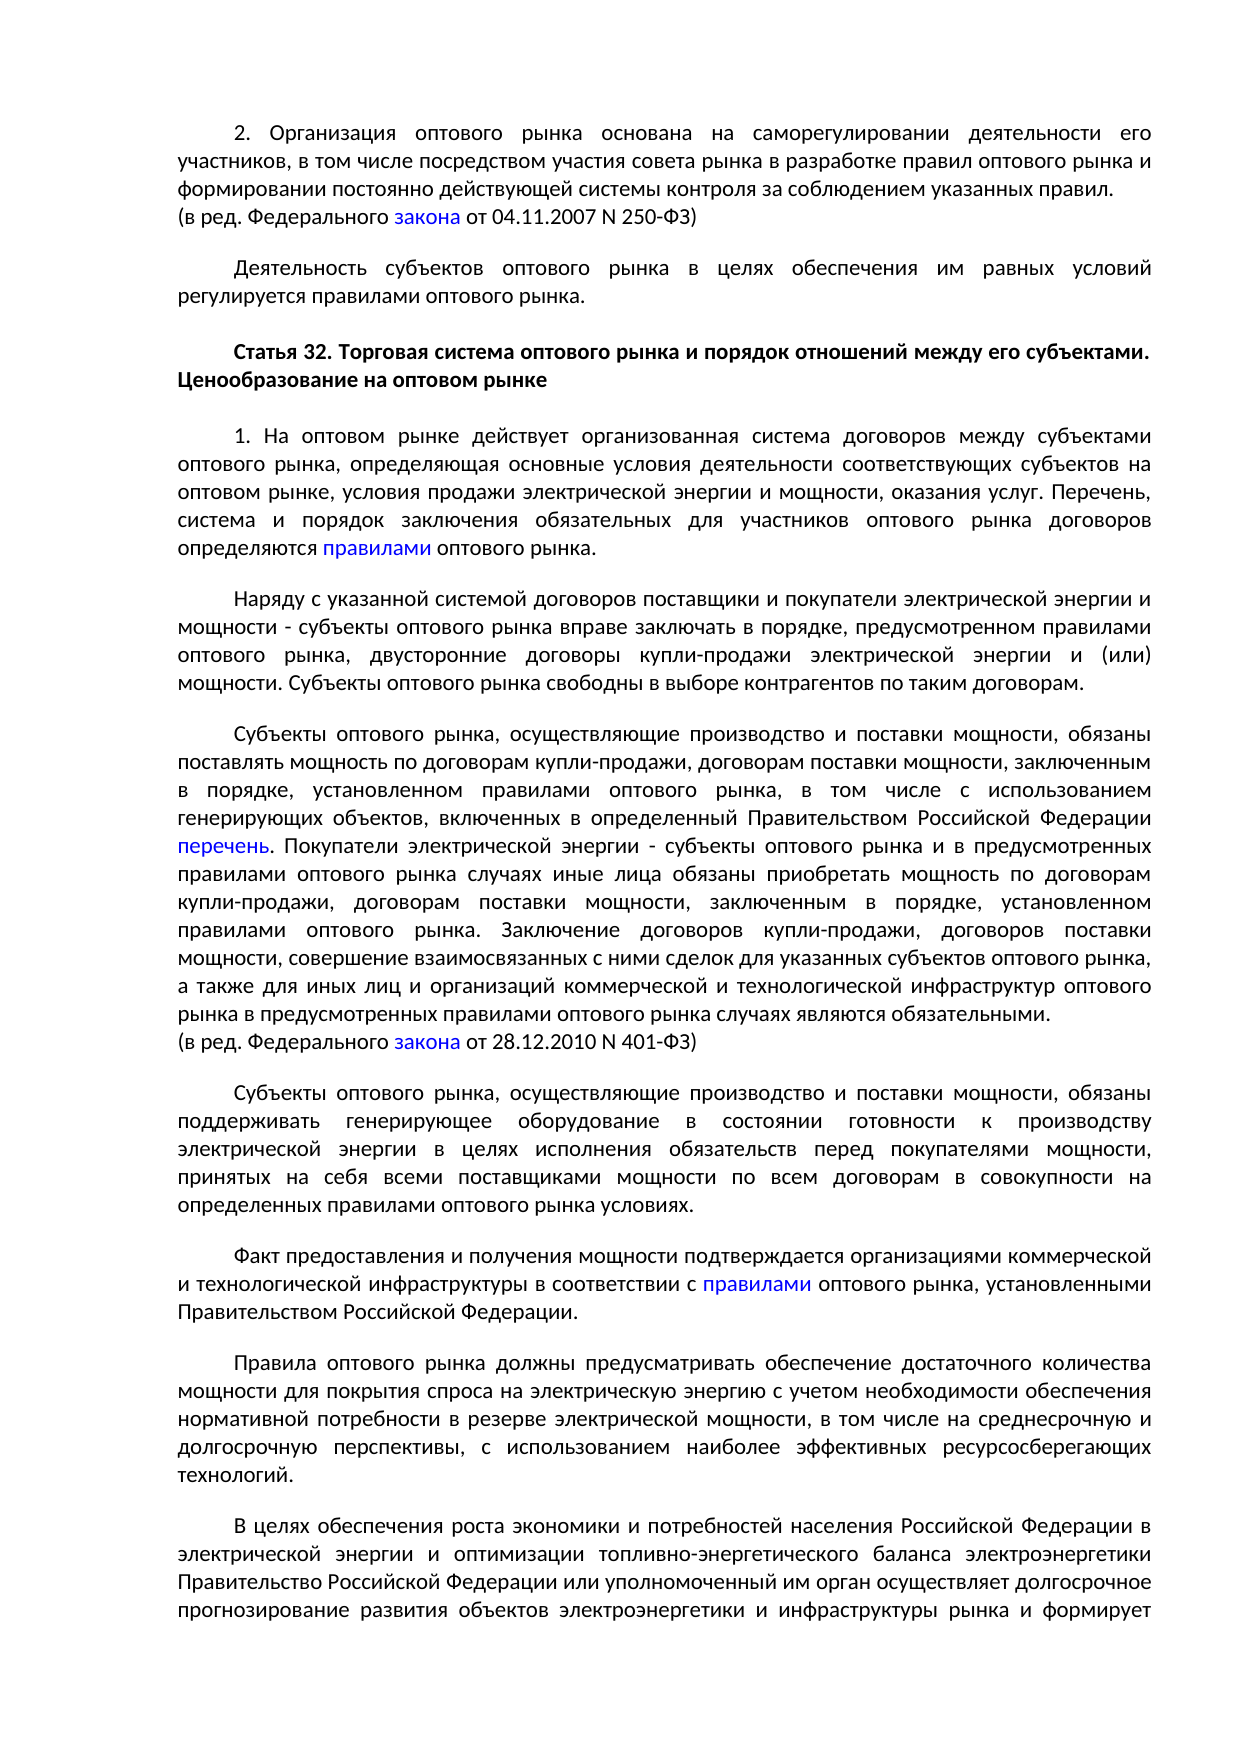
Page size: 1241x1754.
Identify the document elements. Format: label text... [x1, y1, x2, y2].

text Наряду с указанной системой договоров поставщики и покупатели электрической энергии и мощности - субъекты оптового рынка вправе заключать в порядке, предусмотренном правилами оптового рынка, двусторонние договоры купли-продажи электрической энергии и (или) мощности. Субъекты оптового рынка свободны в выборе контрагентов по таким договорам. [177, 584, 1152, 696]
text Субъекты оптового рынка, осуществляющие производство и поставки мощности, обязаны поддерживать генерирующее оборудование в состоянии готовности к производству электрической энергии в целях исполнения обязательств перед покупателями мощности, принятых на себя всеми поставщиками мощности по всем договорам в совокупности на определенных правилами оптового рынка условиях. [177, 1078, 1152, 1218]
text Факт предоставления и получения мощности подтверждается организациями коммерческой и технологической инфраструктуры в соответствии с правилами оптового рынка, установленными Правительством Российской Федерации. [177, 1241, 1152, 1326]
text (в ред. Федерального закона от 04.11.2007 N 250-ФЗ) [177, 202, 1152, 230]
text 1. На оптовом рынке действует организованная система договоров между субъектами оптового рынка, определяющая основные условия деятельности соответствующих субъектов на оптовом рынке, условия продажи электрической энергии и мощности, оказания услуг. Перечень, система и порядок заключения обязательных для участников оптового рынка договоров определяются правилами оптового рынка. [177, 421, 1152, 561]
text Субъекты оптового рынка, осуществляющие производство и поставки мощности, обязаны поставлять мощность по договорам купли-продажи, договорам поставки мощности, заключенным в порядке, установленном правилами оптового рынка, в том числе с использованием генерирующих объектов, включенных в определенный Правительством Российской Федерации перечень. Покупатели электрической энергии - субъекты оптового рынка и в предусмотренных правилами оптового рынка случаях иные лица обязаны приобретать мощность по договорам купли-продажи, договорам поставки мощности, заключенным в порядке, установленном правилами оптового рынка. Заключение договоров купли-продажи, договоров поставки мощности, совершение взаимосвязанных с ними сделок для указанных субъектов оптового рынка, а также для иных лиц и организаций коммерческой и технологической инфраструктур оптового рынка в предусмотренных правилами оптового рынка случаях являются обязательными. [177, 719, 1152, 1027]
text (в ред. Федерального закона от 28.12.2010 N 401-ФЗ) [177, 1027, 1152, 1056]
text Правила оптового рынка должны предусматривать обеспечение достаточного количества мощности для покрытия спроса на электрическую энергию с учетом необходимости обеспечения нормативной потребности в резерве электрической мощности, в том числе на среднесрочную и долгосрочную перспективы, с использованием наиболее эффективных ресурсосберегающих технологий. [177, 1348, 1152, 1488]
title Статья 32. Торговая система оптового рынка и порядок отношений между его субъектами. Ценообразование на оптовом рынке [177, 337, 1152, 393]
text Деятельность субъектов оптового рынка в целях обеспечения им равных условий регулируется правилами оптового рынка. [177, 253, 1152, 309]
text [177, 1511, 1152, 1623]
text 2. Организация оптового рынка основана на саморегулировании деятельности его участников, в том числе посредством участия совета рынка в разработке правил оптового рынка и формировании постоянно действующей системы контроля за соблюдением указанных правил. [177, 118, 1152, 202]
